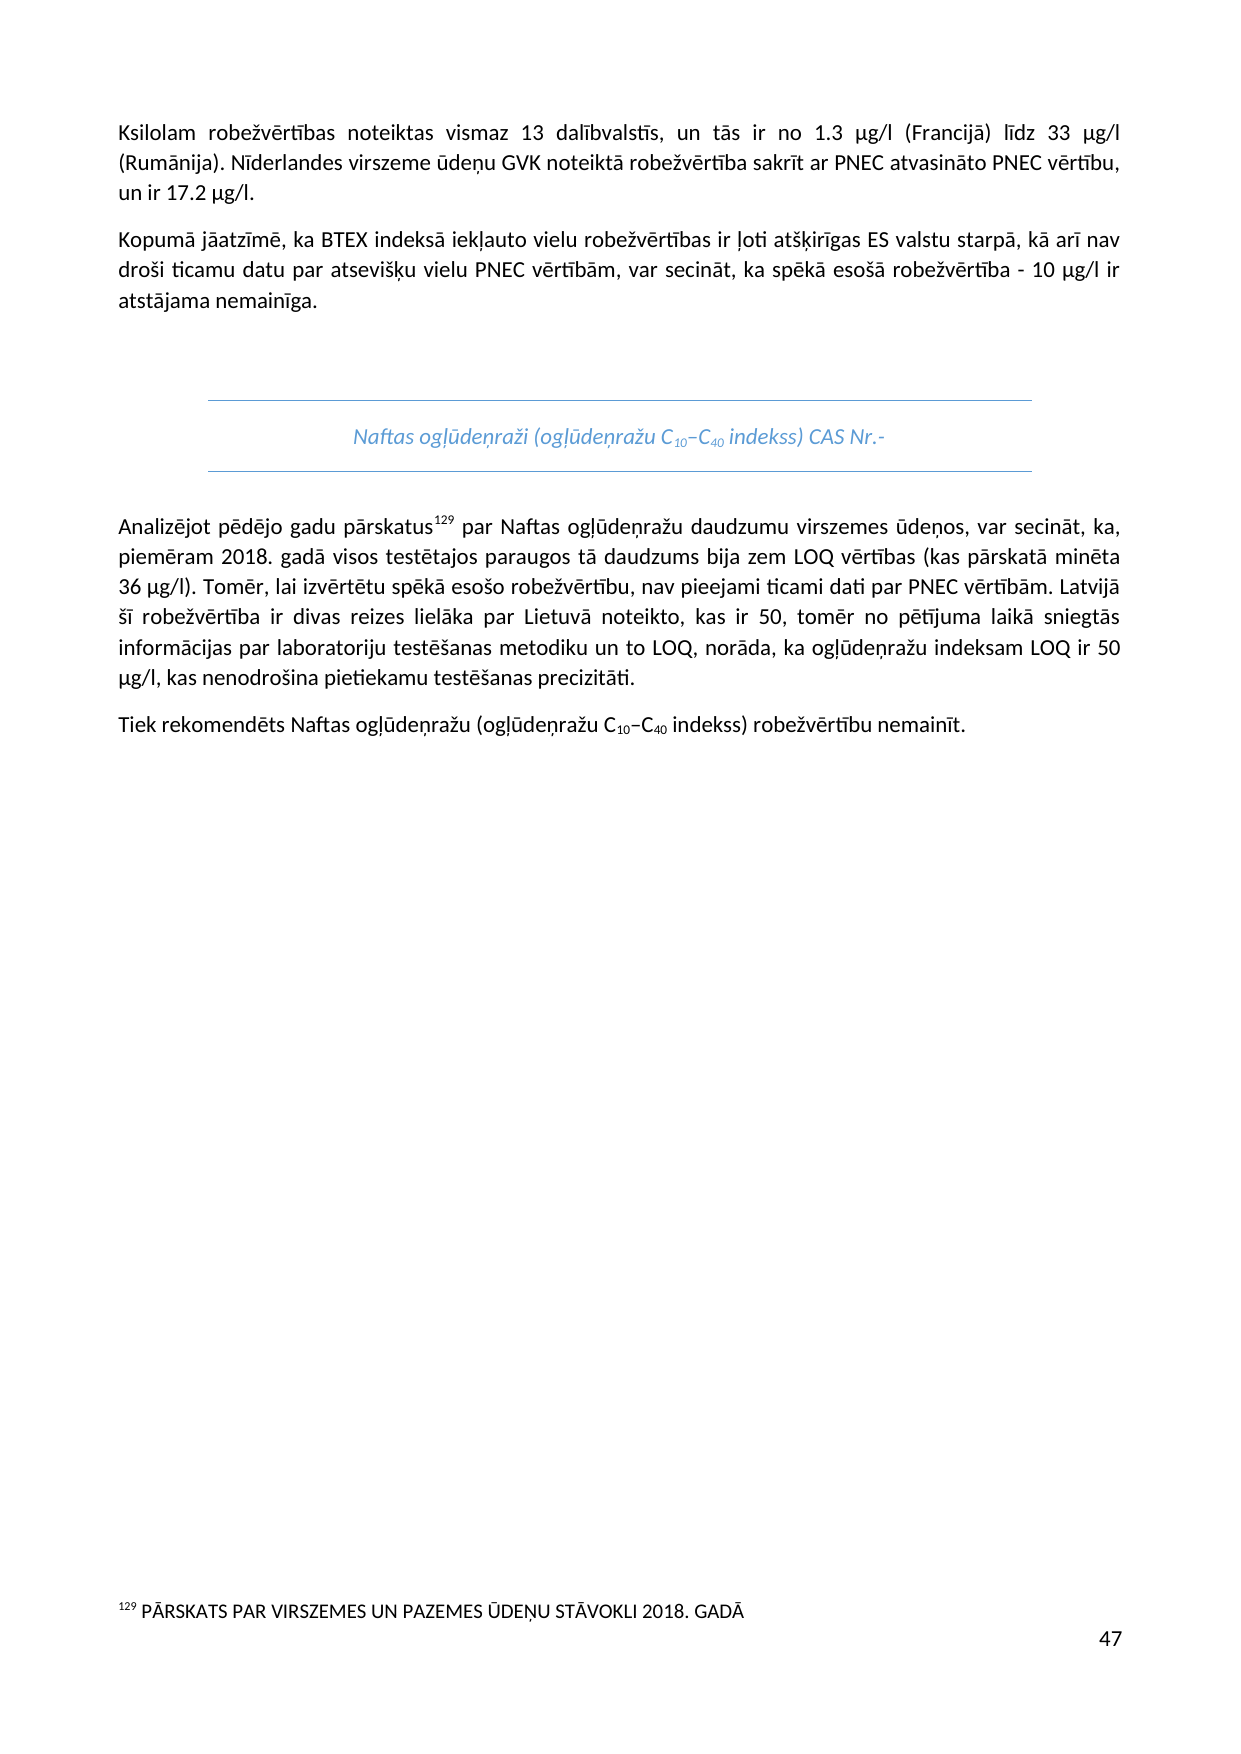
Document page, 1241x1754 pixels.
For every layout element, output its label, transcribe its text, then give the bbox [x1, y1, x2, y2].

text Ksilolam robežvērtības noteiktas vismaz 13 dalībvalstīs, un tās ir no 1.3 μg/l (Francijā) līdz 33 μg/l (Rumānija). Nīderlandes virszeme ūdeņu GVK noteiktā robežvērtība sakrīt ar PNEC atvasināto PNEC vērtību, un ir 17.2 μg/l. [118, 118, 1122, 207]
text Kopumā jāatzīmē, ka BTEX indeksā iekļauto vielu robežvērtības ir ļoti atšķirīgas ES valstu starpā, kā arī nav droši ticamu datu par atsevišķu vielu PNEC vērtībām, var secināt, ka spēkā esošā robežvērtība - 10 μg/l ir atstājama nemainīga. [118, 225, 1122, 314]
text Analizējot pēdējo gadu pārskatus par Naftas ogļūdeņražu daudzumu virszemes ūdeņos, var secināt, ka, piemēram 2018. gadā visos testētajos paraugos tā daudzums bija zem LOQ vērtības (kas pārskatā minēta 36 μg/l). Tomēr, lai izvērtētu spēkā esošo robežvērtību, nav pieejami ticami dati par PNEC vērtībām. Latvijā šī robežvērtība ir divas reizes lielāka par Lietuvā noteikto, kas ir 50, tomēr no pētījuma laikā sniegtās informācijas par laboratoriju testēšanas metodiku un to LOQ, norāda, ka ogļūdeņražu indeksam LOQ ir 50 μg/l, kas nenodrošina pietiekamu testēšanas precizitāti. [118, 512, 1122, 691]
text Tiek rekomendēts Naftas ogļūdeņražu (ogļūdeņražu C10–C40 indekss) robežvērtību nemainīt. [118, 710, 1122, 738]
text Naftas ogļūdeņraži (ogļūdeņražu C10–C40 indekss) CAS Nr.- [208, 401, 1032, 471]
